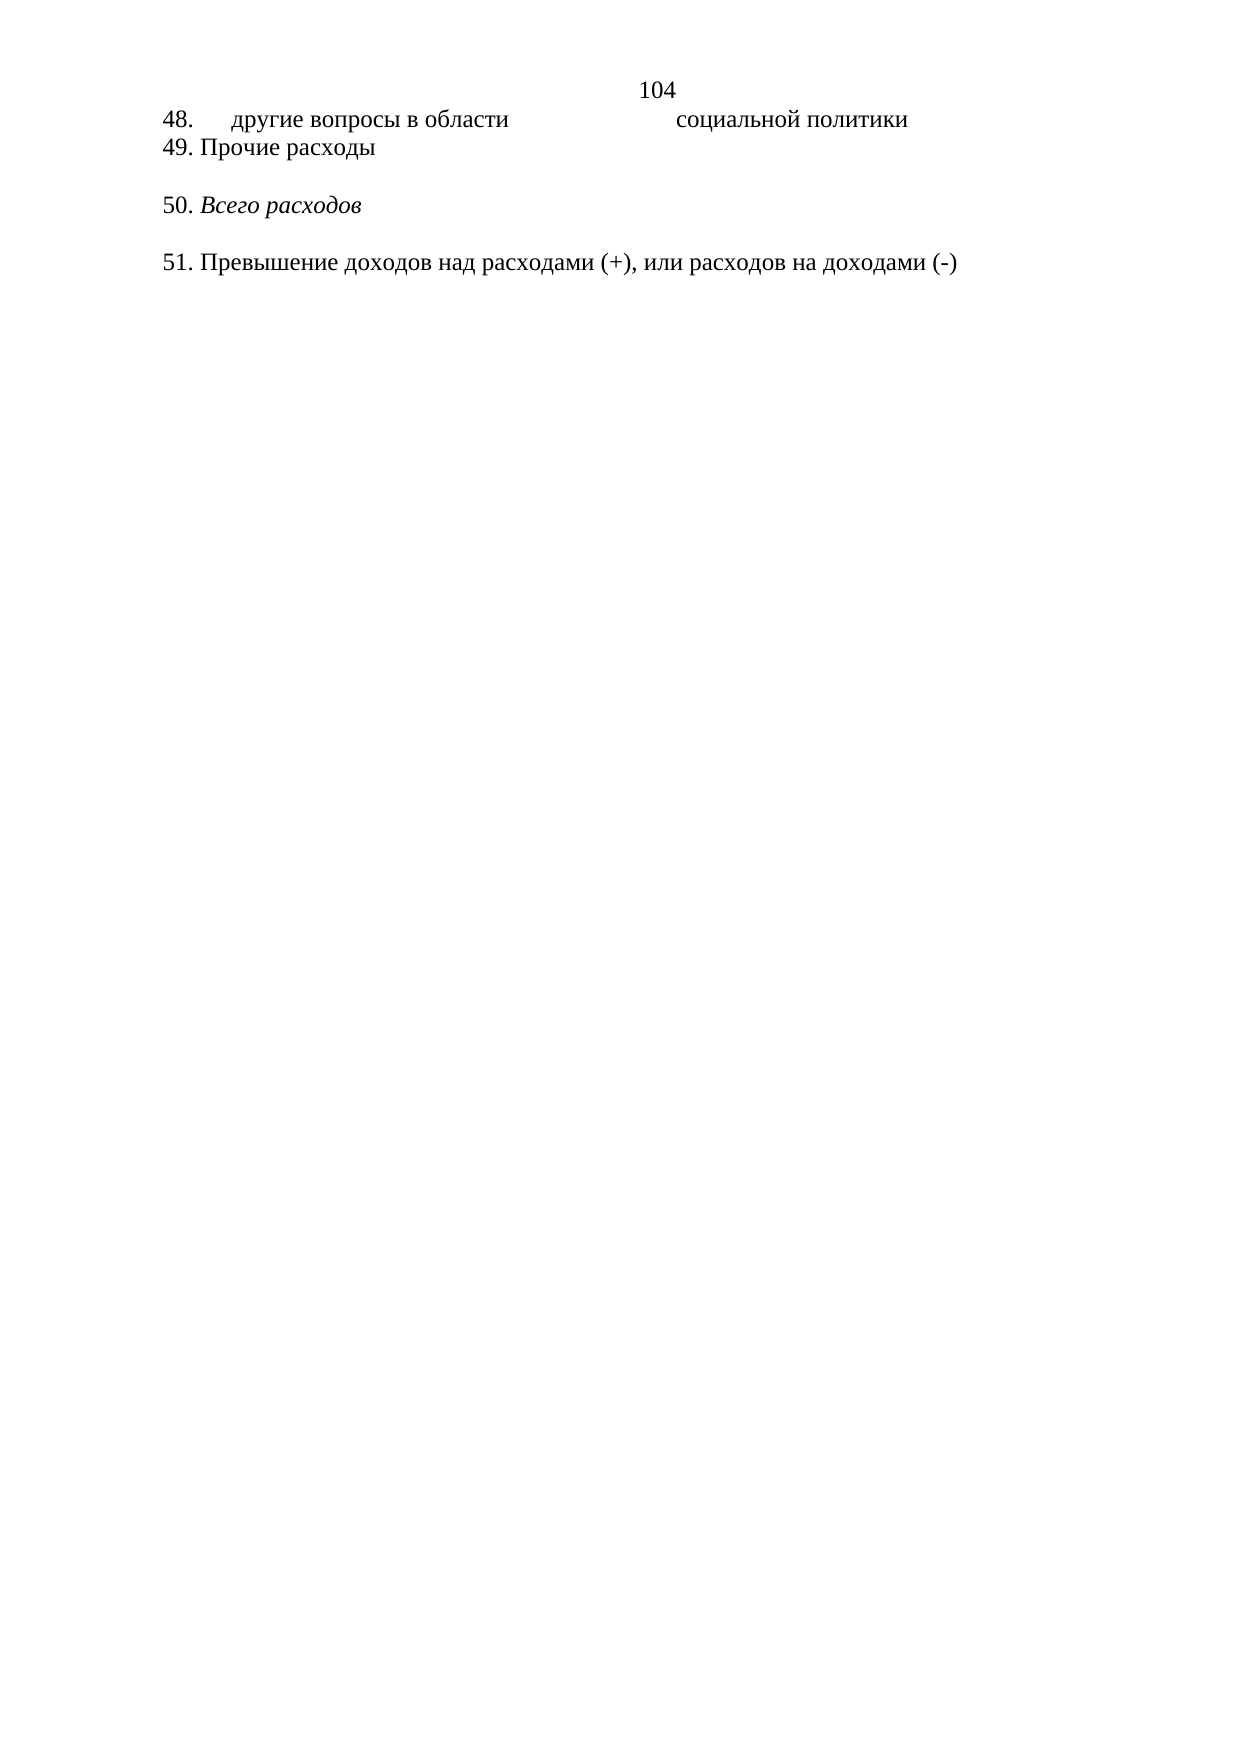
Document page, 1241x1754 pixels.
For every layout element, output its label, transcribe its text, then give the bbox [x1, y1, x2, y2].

text 48. другие вопросы в области социальной политики [162, 104, 1152, 132]
text 49. Прочие расходы [162, 132, 1152, 161]
text 50. Всего расходов [162, 190, 1152, 219]
text 51. Превышение доходов над расходами (+), или расходов на доходами (-) [162, 247, 1152, 276]
